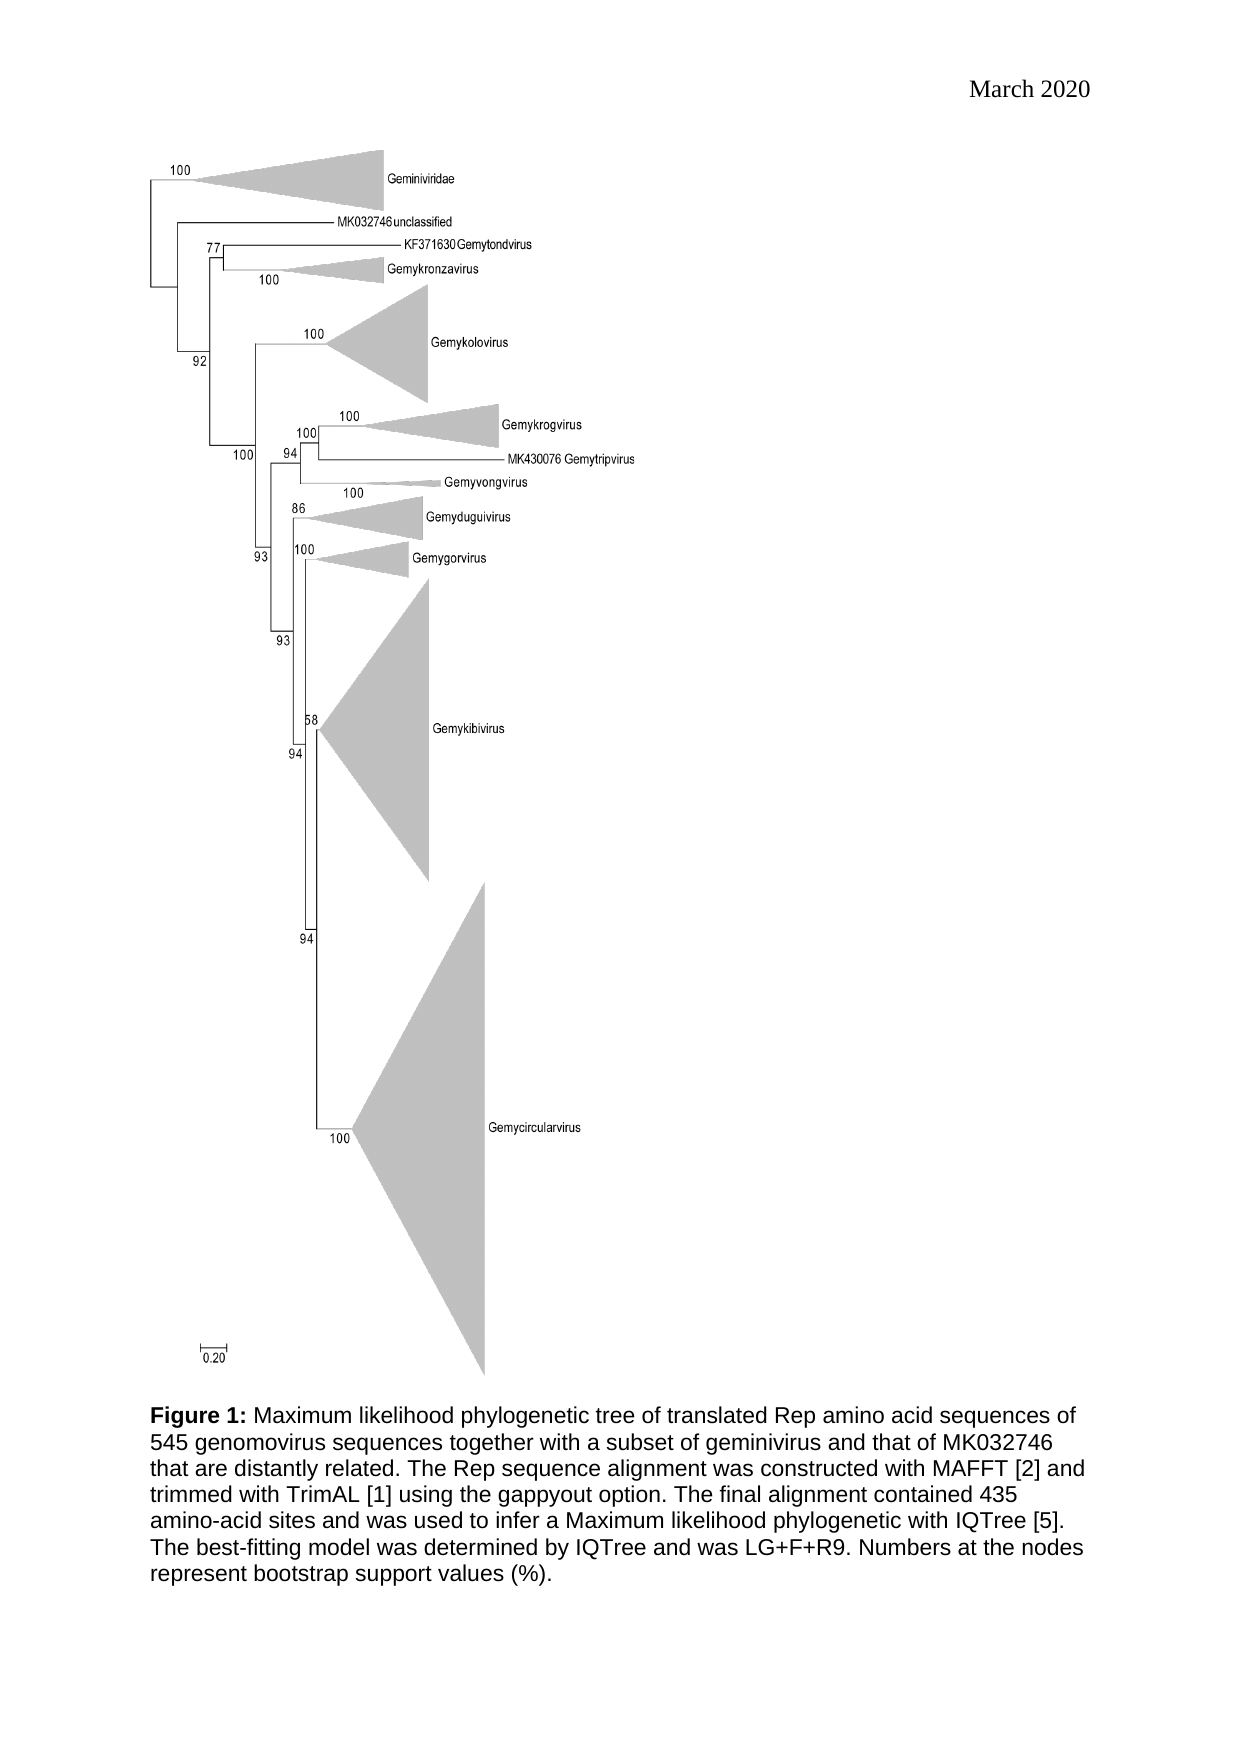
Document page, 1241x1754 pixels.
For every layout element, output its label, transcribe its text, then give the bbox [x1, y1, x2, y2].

text Figure 1: Maximum likelihood phylogenetic tree of translated Rep amino acid sequences of 545 genomovirus sequences together with a subset of geminivirus and that of MK032746 that are distantly related. The Rep sequence alignment was constructed with MAFFT [2] and trimmed with TrimAL [1] using the gappyout option. The final alignment contained 435 amino-acid sites and was used to infer a Maximum likelihood phylogenetic with IQTree [5]. The best-fitting model was determined by IQTree and was LG+F+R9. Numbers at the nodes represent bootstrap support values (%). [150, 1402, 1090, 1587]
picture [150, 150, 635, 1376]
